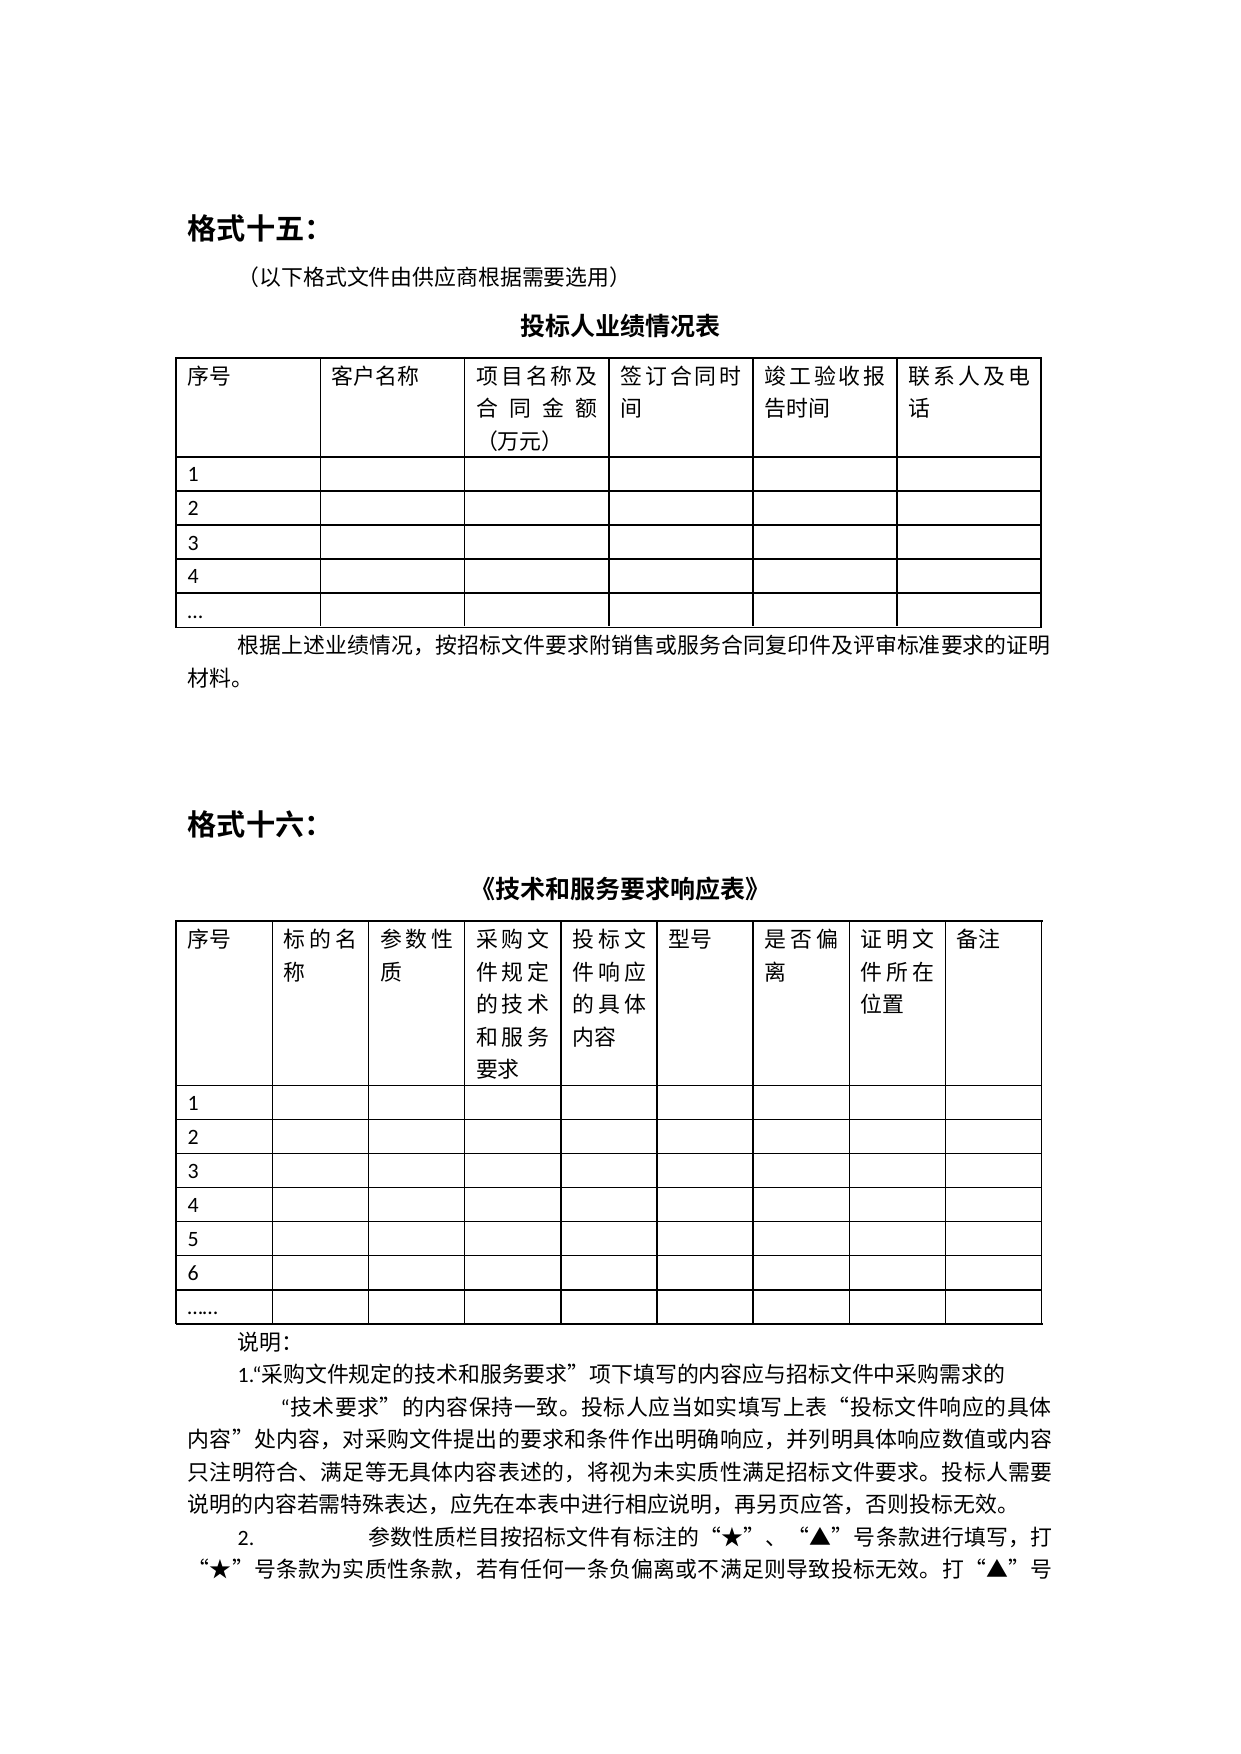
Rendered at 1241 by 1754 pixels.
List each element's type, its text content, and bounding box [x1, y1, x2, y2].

table_cell 4 [177, 560, 320, 592]
table_cell 1 [177, 1086, 272, 1118]
table_header 标的名称 [273, 922, 368, 1084]
table_cell [850, 1256, 945, 1289]
table_cell [754, 492, 896, 524]
table_cell [321, 526, 464, 558]
table_cell [465, 1222, 560, 1255]
text 《技术和服务要求响应表》 [187, 855, 1053, 920]
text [187, 1519, 1053, 1584]
text 投标人业绩情况表 [187, 292, 1053, 357]
table_cell [465, 1188, 560, 1221]
table_header 竣工验收报告时间 [754, 359, 896, 456]
table_cell [946, 1188, 1041, 1221]
text 根据上述业绩情况，按招标文件要求附销售或服务合同复印件及评审标准要求的证明材料。 [187, 628, 1053, 693]
table_cell [321, 458, 464, 490]
table_cell [465, 560, 608, 592]
table_cell [658, 1256, 752, 1289]
table_cell [465, 1086, 560, 1118]
table_cell [754, 458, 896, 490]
text 格式十六： [187, 790, 1053, 855]
table_cell [850, 1222, 945, 1255]
table_cell [898, 492, 1040, 524]
table_header 是否偏离 [754, 922, 849, 1084]
table_cell [946, 1120, 1041, 1153]
table_cell [273, 1222, 368, 1255]
table_cell [946, 1154, 1041, 1187]
table_cell [465, 594, 608, 626]
table_cell [610, 492, 752, 524]
table_cell [369, 1222, 464, 1255]
table_header 型号 [658, 922, 752, 1084]
table_cell [562, 1222, 656, 1255]
table_header 项目名称及合同金额（万元） [465, 359, 608, 456]
table_cell [273, 1120, 368, 1153]
table_cell [369, 1154, 464, 1187]
table_cell [273, 1188, 368, 1221]
table_cell [946, 1291, 1041, 1323]
table_cell 6 [177, 1256, 272, 1289]
table_cell [273, 1154, 368, 1187]
text 说明： [187, 1324, 1053, 1357]
table_cell [562, 1256, 656, 1289]
table_cell [465, 458, 608, 490]
table_cell [465, 526, 608, 558]
table_cell [754, 526, 896, 558]
table_cell [369, 1188, 464, 1221]
table_cell [658, 1222, 752, 1255]
table_header 参数性质 [369, 922, 464, 1084]
table_cell [754, 1120, 849, 1153]
table_cell 2 [177, 492, 320, 524]
table_cell [465, 492, 608, 524]
table_cell [658, 1154, 752, 1187]
table_cell [658, 1086, 752, 1118]
table_header 采购文件规定的技术和服务要求 [465, 922, 560, 1084]
table_cell [465, 1154, 560, 1187]
table_cell [610, 594, 752, 626]
table_cell [658, 1120, 752, 1153]
table_cell [658, 1188, 752, 1221]
table_cell [754, 1222, 849, 1255]
table_cell 5 [177, 1222, 272, 1255]
table_header 序号 [177, 922, 272, 1084]
table_cell [562, 1291, 656, 1323]
table_cell [946, 1086, 1041, 1118]
table_cell 4 [177, 1188, 272, 1221]
table_cell [898, 560, 1040, 592]
table_cell …… [177, 1291, 272, 1323]
table_cell [754, 560, 896, 592]
table_cell [273, 1086, 368, 1118]
table_cell [946, 1222, 1041, 1255]
table_cell [562, 1120, 656, 1153]
table_header 序号 [177, 359, 320, 456]
table_cell [610, 560, 752, 592]
table_cell [898, 458, 1040, 490]
table_cell 2 [177, 1120, 272, 1153]
table_cell [754, 1256, 849, 1289]
table_cell [273, 1291, 368, 1323]
table_header 投标文件响应的具体内容 [562, 922, 656, 1084]
table_header 联系人及电话 [898, 359, 1040, 456]
table_cell [754, 594, 896, 626]
table_cell [369, 1086, 464, 1118]
table_cell [465, 1256, 560, 1289]
table_cell [562, 1188, 656, 1221]
table_cell [465, 1120, 560, 1153]
table_cell [610, 526, 752, 558]
table_cell [658, 1291, 752, 1323]
table_cell 1 [177, 458, 320, 490]
table_cell [369, 1291, 464, 1323]
table_cell 3 [177, 526, 320, 558]
table_cell [369, 1256, 464, 1289]
table_cell … [177, 594, 320, 626]
text 格式十五： [187, 194, 1053, 259]
table_cell [273, 1256, 368, 1289]
table_cell [562, 1154, 656, 1187]
table_header 备注 [946, 922, 1041, 1084]
table_cell [610, 458, 752, 490]
table_cell [321, 560, 464, 592]
table_header 证明文件所在位置 [850, 922, 945, 1084]
table_cell [465, 1291, 560, 1323]
table_header 客户名称 [321, 359, 464, 456]
text 1.“采购文件规定的技术和服务要求”项下填写的内容应与招标文件中采购需求的 “技术要求”的内容保持一致。投标人应当如实填写上表“投标文件响应的具体内容”处内容，对采购文件提出的要求和条件作出明确响应，并列明具体响应数值或内容，只注明符合、满足等无具体内容表述的，将视为未实质性满足招标文件要求。投标人需要说明的内容若需特殊表达，应先在本表中进行相应说明，再另页应答，否则投标无效。 [187, 1357, 1053, 1519]
table_cell [850, 1291, 945, 1323]
table_cell [754, 1086, 849, 1118]
table_cell [850, 1086, 945, 1118]
table_cell [321, 492, 464, 524]
table_cell [898, 594, 1040, 626]
table_cell [946, 1256, 1041, 1289]
table_cell [850, 1188, 945, 1221]
table_cell 3 [177, 1154, 272, 1187]
table_cell [754, 1154, 849, 1187]
table_cell [321, 594, 464, 626]
table_cell [898, 526, 1040, 558]
table_cell [754, 1188, 849, 1221]
text （以下格式文件由供应商根据需要选用） [187, 259, 1053, 292]
table_cell [850, 1154, 945, 1187]
table_cell [754, 1291, 849, 1323]
table_cell [562, 1086, 656, 1118]
table_cell [369, 1120, 464, 1153]
table_header 签订合同时间 [610, 359, 752, 456]
table_cell [850, 1120, 945, 1153]
